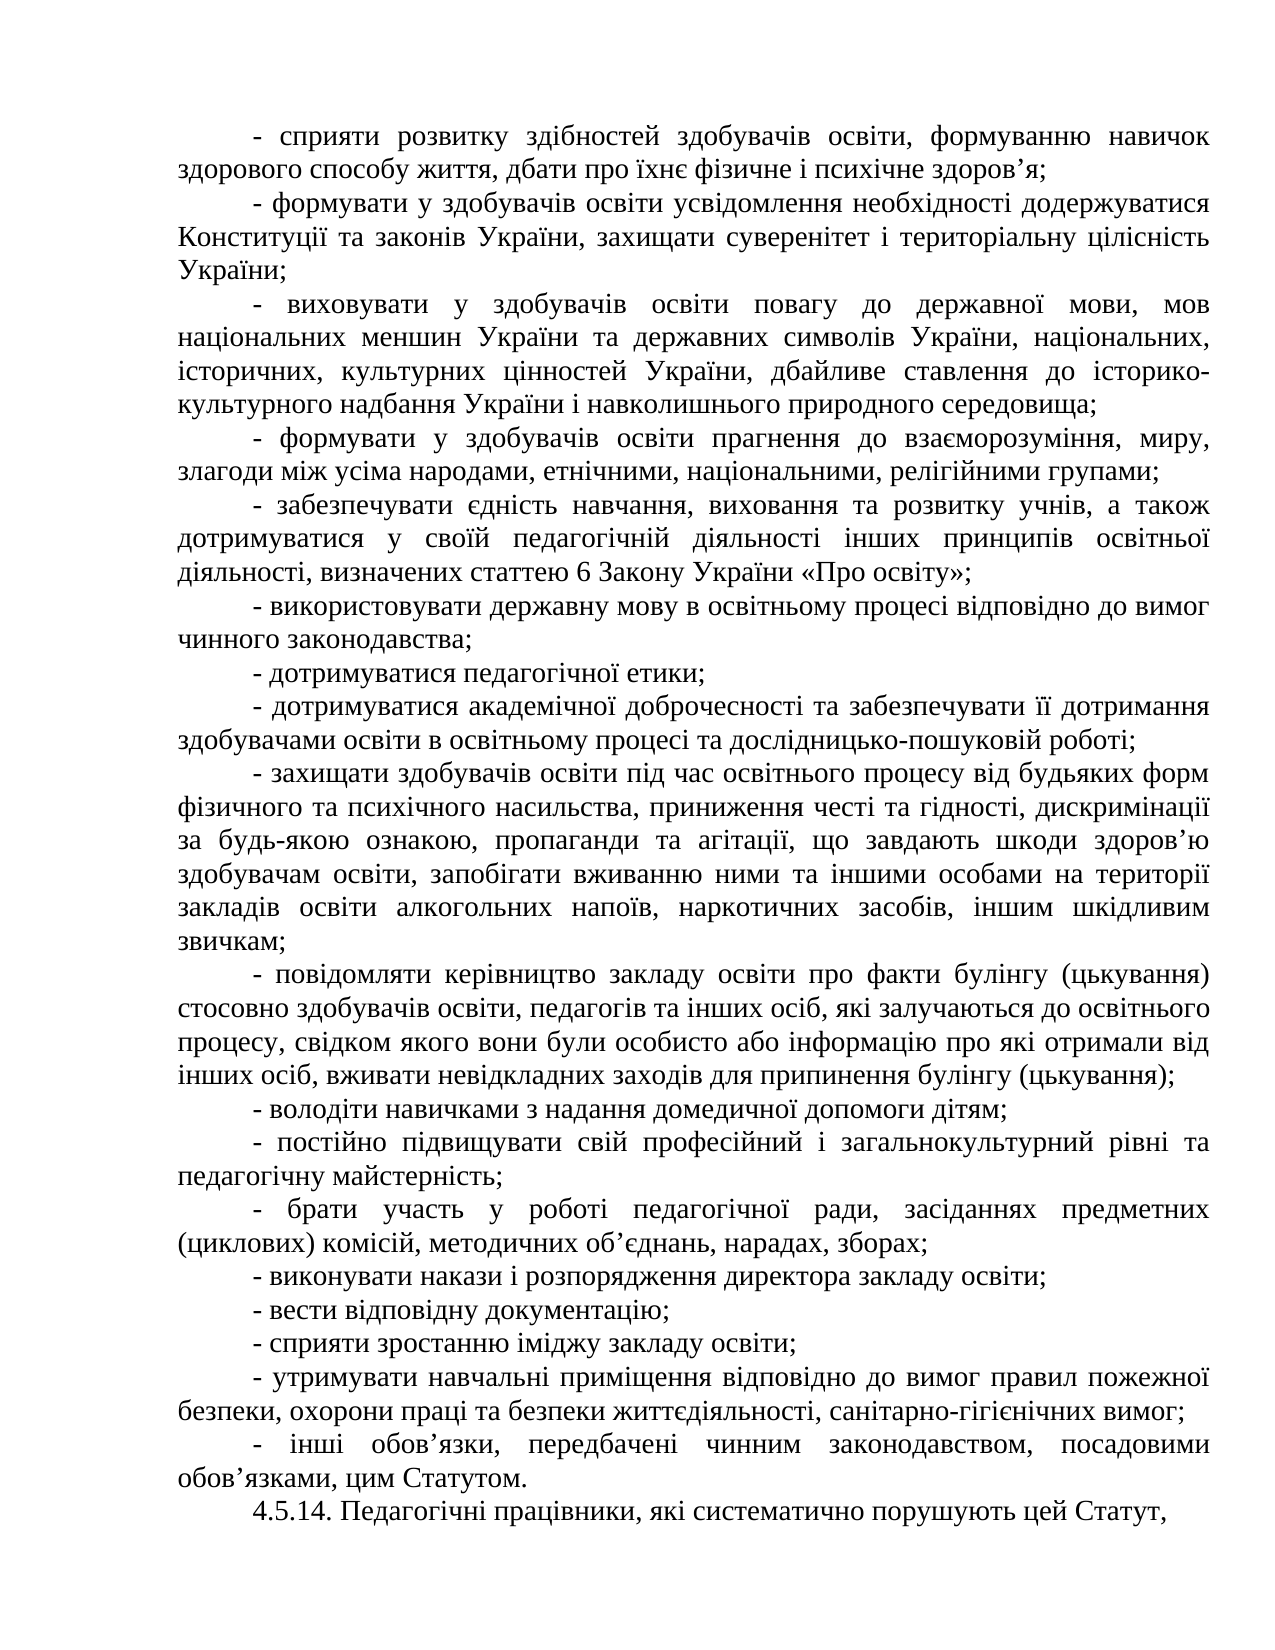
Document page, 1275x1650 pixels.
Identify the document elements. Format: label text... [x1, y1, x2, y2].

text - формувати у здобувачів освіти усвідомлення необхідності додержуватися Конституції та законів України, захищати суверенітет і територіальну цілісність України; [177, 185, 1211, 286]
text - вести відповідну документацію; [177, 1292, 1211, 1326]
text - інші обов’язки, передбачені чинним законодавством, посадовими обов’язками, цим Статутом. [177, 1426, 1211, 1493]
text - сприяти зростанню іміджу закладу освіти; [177, 1326, 1211, 1359]
text - використовувати державну мову в освітньому процесі відповідно до вимог чинного законодавства; [177, 588, 1211, 655]
text - повідомляти керівництво закладу освіти про факти булінгу (цькування) стосовно здобувачів освіти, педагогів та інших осіб, які залучаються до освітнього процесу, свідком якого вони були особисто або інформацію про які отримали від інших осіб, вживати невідкладних заходів для припинення булінгу (цькування); [177, 957, 1211, 1091]
text - володіти навичками з надання домедичної допомоги дітям; [177, 1091, 1211, 1124]
text - дотримуватися педагогічної етики; [177, 655, 1211, 688]
text - виконувати накази і розпорядження директора закладу освіти; [177, 1258, 1211, 1292]
text - формувати у здобувачів освіти прагнення до взаєморозуміння, миру, злагоди між усіма народами, етнічними, національними, релігійними групами; [177, 420, 1211, 487]
text - утримувати навчальні приміщення відповідно до вимог правил пожежної безпеки, охорони праці та безпеки життєдіяльності, санітарно-гігієнічних вимог; [177, 1359, 1211, 1426]
text - брати участь у роботі педагогічної ради, засіданнях предметних (циклових) комісій, методичних об’єднань, нарадах, зборах; [177, 1191, 1211, 1258]
text - захищати здобувачів освіти під час освітнього процесу від будьяких форм фізичного та психічного насильства, приниження честі та гідності, дискримінації за будь-якою ознакою, пропаганди та агітації, що завдають шкоди здоров’ю здобувачам освіти, запобігати вживанню ними та іншими особами на території закладів освіти алкогольних напоїв, наркотичних засобів, іншим шкідливим звичкам; [177, 755, 1211, 957]
text - виховувати у здобувачів освіти повагу до державної мови, мов національних меншин України та державних символів України, національних, історичних, культурних цінностей України, дбайливе ставлення до історико-культурного надбання України і навколишнього природного середовища; [177, 286, 1211, 420]
text 4.5.14. Педагогічні працівники, які систематично порушують цей Статут, [177, 1493, 1211, 1527]
text - дотримуватися академічної доброчесності та забезпечувати її дотримання здобувачами освіти в освітньому процесі та дослідницько-пошуковій роботі; [177, 688, 1211, 755]
text - сприяти розвитку здібностей здобувачів освіти, формуванню навичок здорового способу життя, дбати про їхнє фізичне і психічне здоров’я; [177, 118, 1211, 185]
text - забезпечувати єдність навчання, виховання та розвитку учнів, а також дотримуватися у своїй педагогічній діяльності інших принципів освітньої діяльності, визначених статтею 6 Закону України «Про освіту»; [177, 487, 1211, 588]
text - постійно підвищувати свій професійний і загальнокультурний рівні та педагогічну майстерність; [177, 1124, 1211, 1191]
